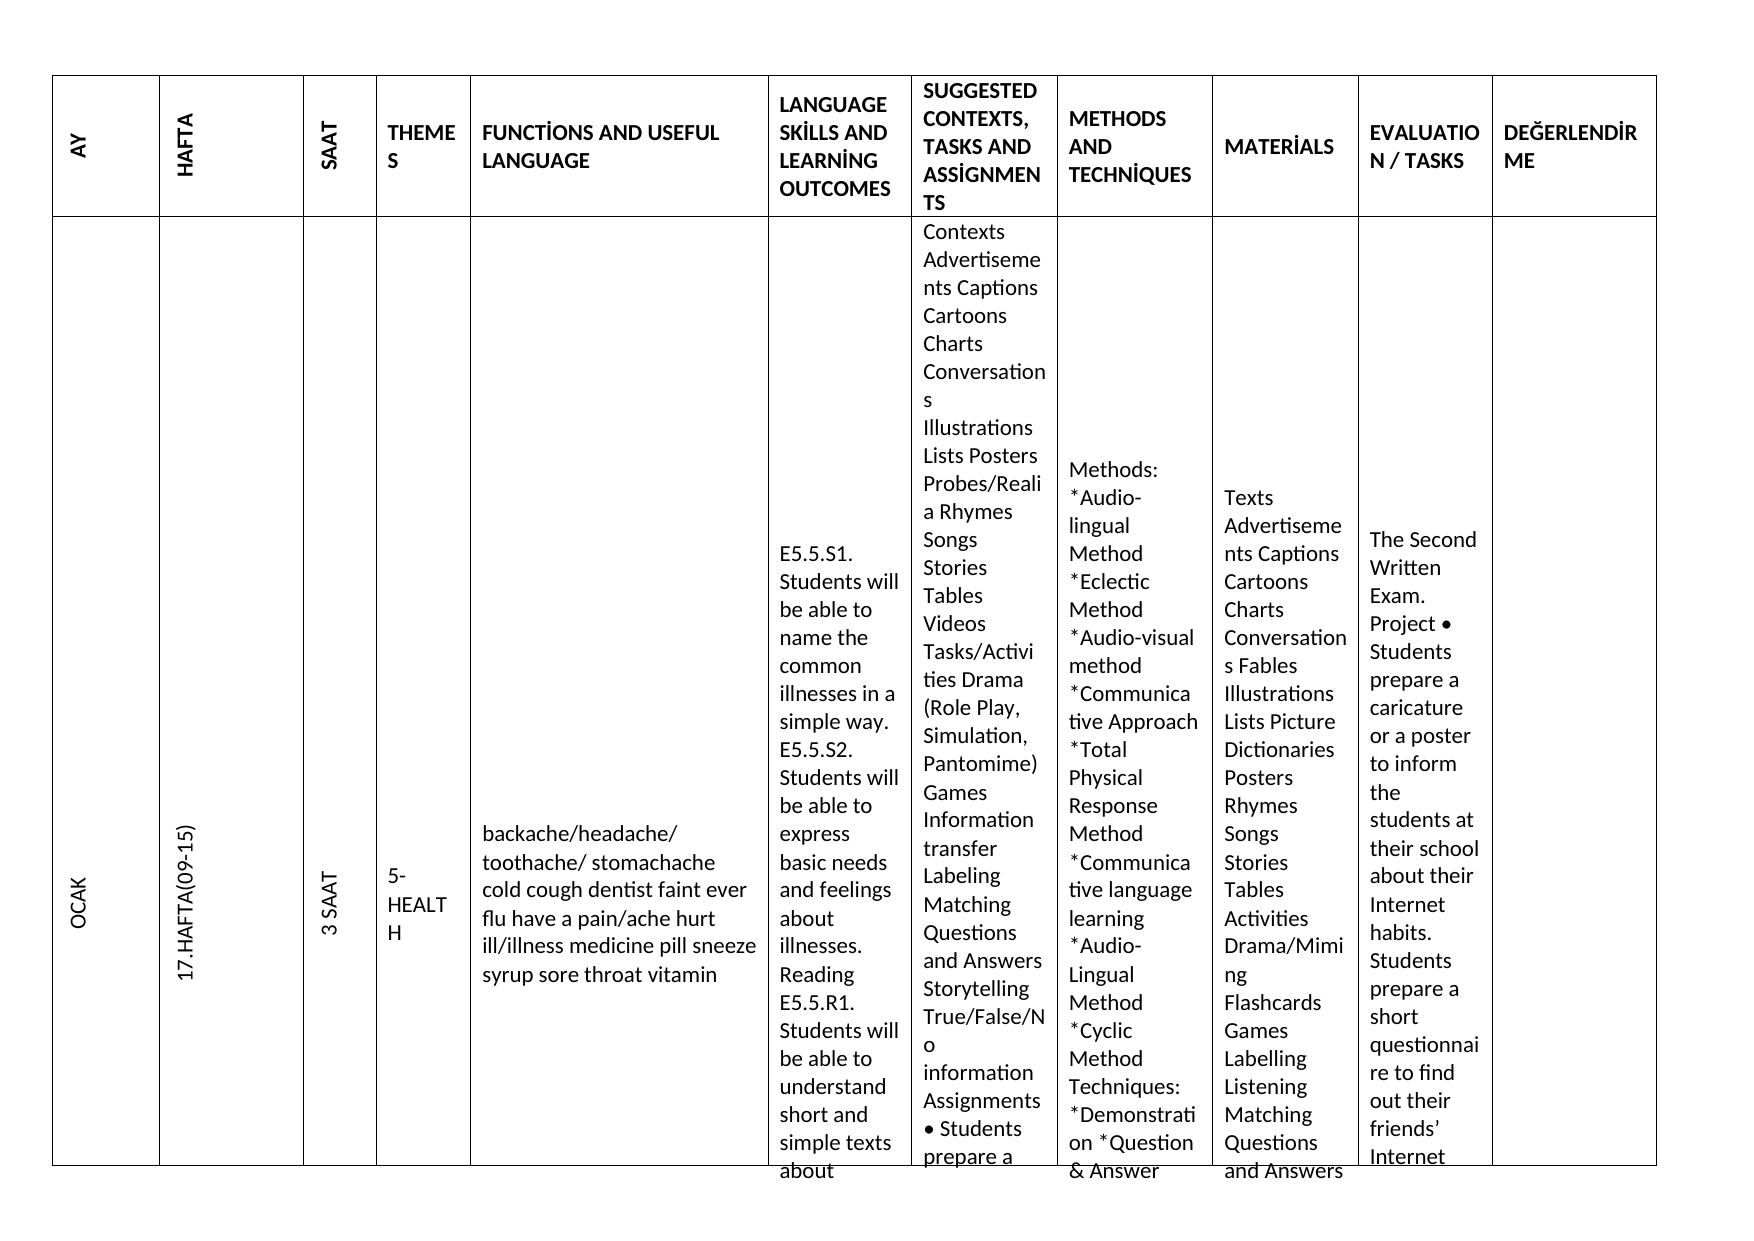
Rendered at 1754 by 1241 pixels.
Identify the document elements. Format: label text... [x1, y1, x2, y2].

table_header LANGUAGE SKİLLS AND LEARNİNG OUTCOMES [769, 76, 911, 216]
table_cell 17.HAFTA(09-15) [160, 217, 303, 1165]
table_cell 3 SAAT [304, 217, 376, 1165]
table_header SUGGESTED CONTEXTS, TASKS AND ASSİGNMENTS [912, 76, 1057, 216]
table_cell 5- HEALTH [377, 217, 470, 1165]
table_header METHODS AND TECHNİQUES [1058, 76, 1212, 216]
table_header THEMES [377, 76, 470, 216]
table_header HAFTA [160, 76, 303, 216]
table_header FUNCTİONS AND USEFUL LANGUAGE [471, 76, 768, 216]
table_header EVALUATION / TASKS [1359, 76, 1492, 216]
table_header AY [53, 76, 159, 216]
table_header DEĞERLENDİRME [1493, 76, 1656, 216]
table_cell OCAK [53, 217, 159, 1165]
table_header MATERİALS [1213, 76, 1358, 216]
table_cell [1493, 217, 1656, 1165]
table_header SAAT [304, 76, 376, 216]
